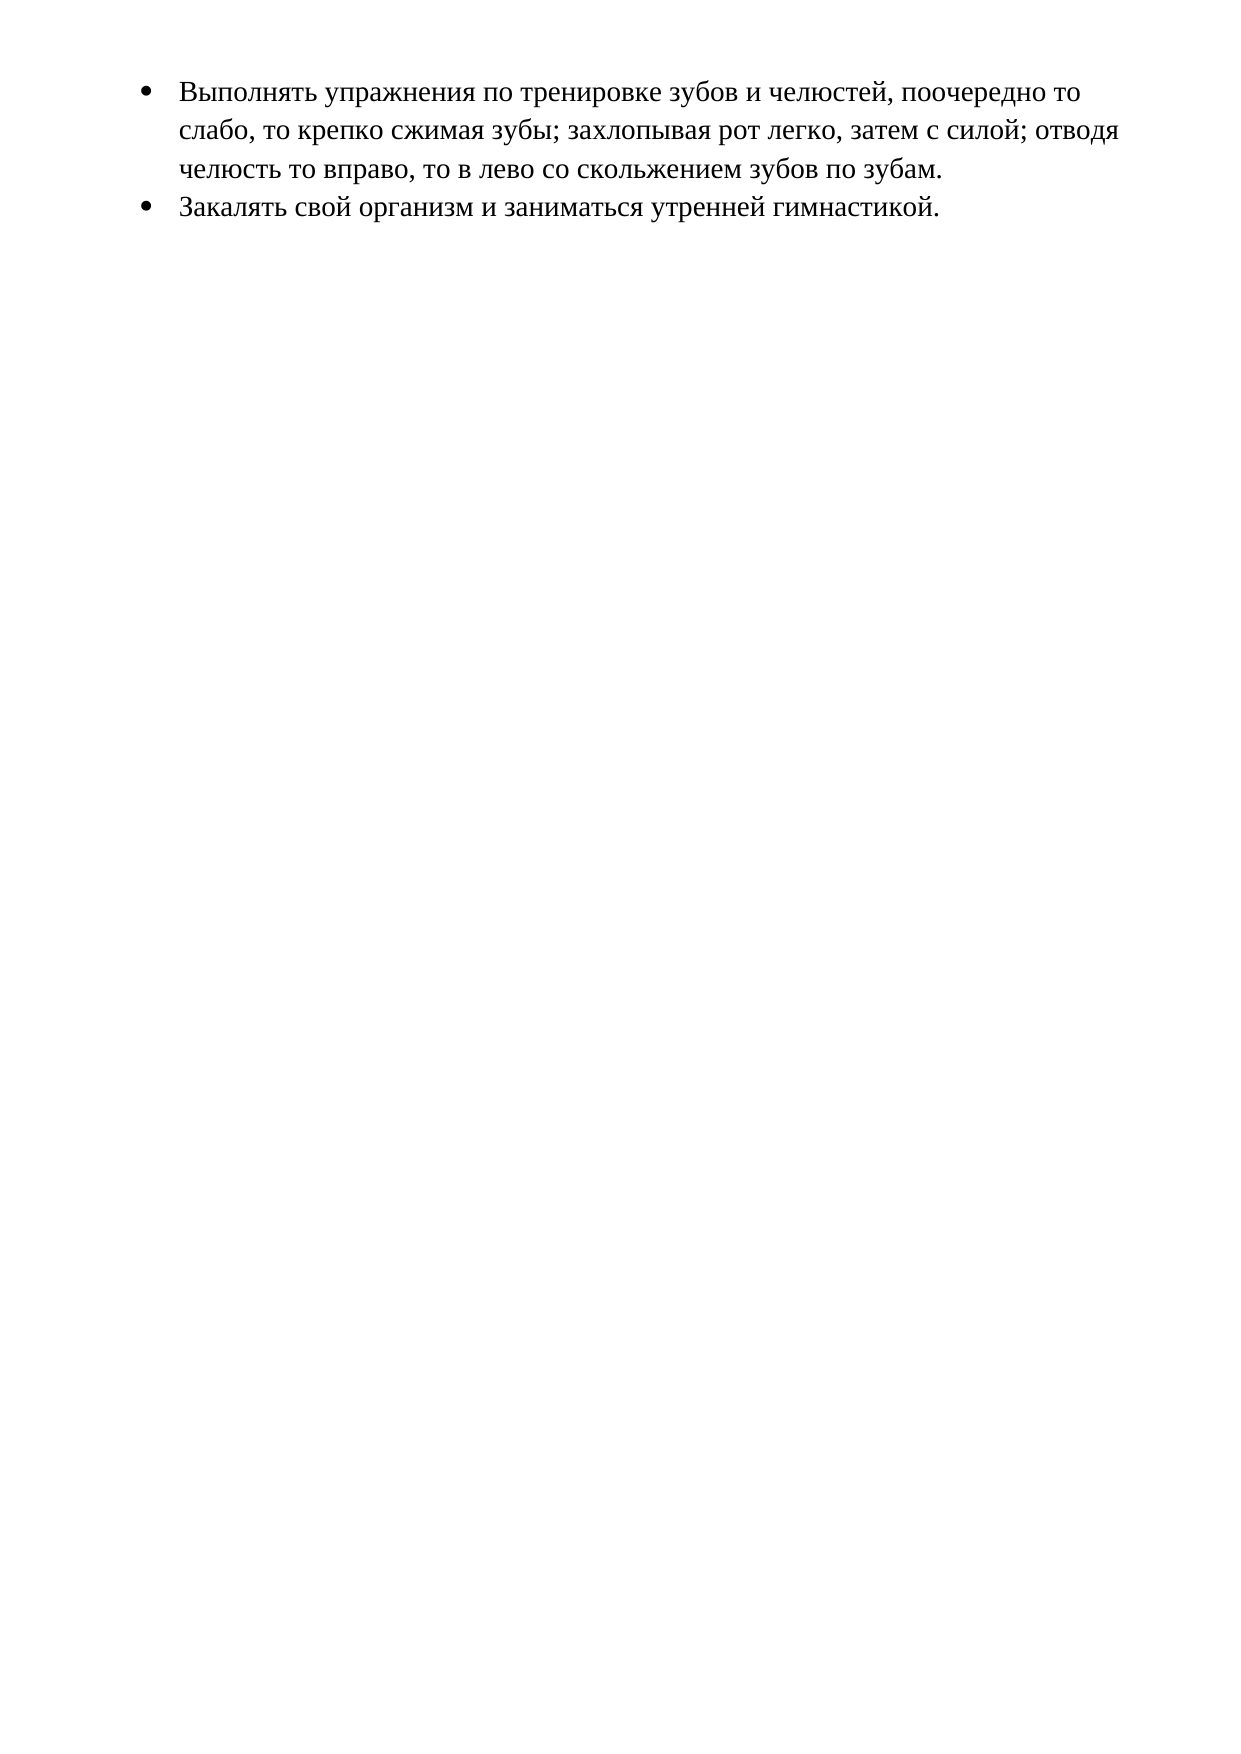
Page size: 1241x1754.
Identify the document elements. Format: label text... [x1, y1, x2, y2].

list Выполнять упражнения по тренировке зубов и челюстей, поочередно то слабо, то крепко сжимая зубы; захлопывая рот легко, затем с силой; отводя челюсть то вправо, то в лево со скольжением зубов по зубам. [141, 74, 1152, 184]
list Закалять свой организм и заниматься утренней гимнастикой. [141, 189, 1152, 223]
